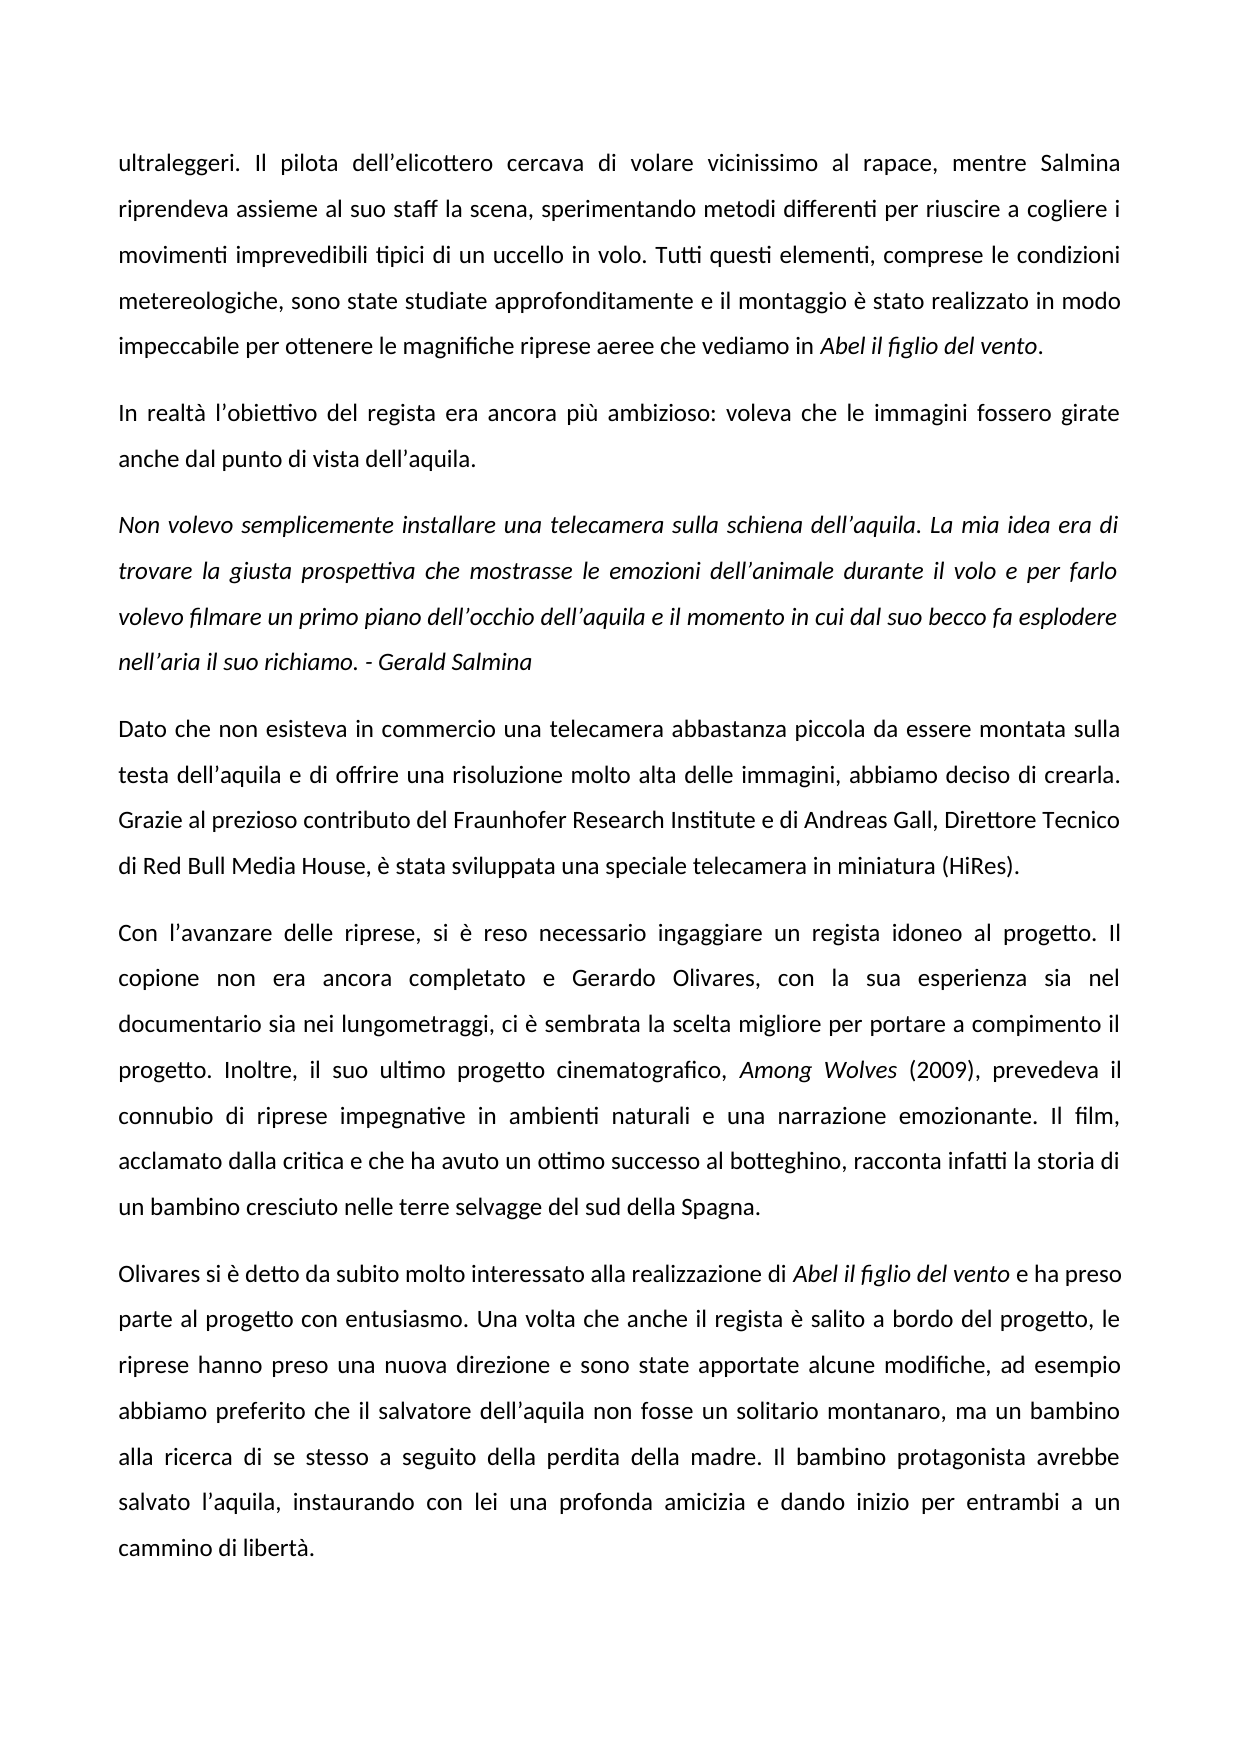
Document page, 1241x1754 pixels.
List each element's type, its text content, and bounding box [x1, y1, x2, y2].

text Con l’avanzare delle riprese, si è reso necessario ingaggiare un regista idoneo al progetto. Il copione non era ancora completato e Gerardo Olivares, con la sua esperienza sia nel documentario sia nei lungometraggi, ci è sembrata la scelta migliore per portare a compimento il progetto. Inoltre, il suo ultimo progetto cinematografico, Among Wolves (2009), prevedeva il connubio di riprese impegnative in ambienti naturali e una narrazione emozionante. Il film, acclamato dalla critica e che ha avuto un ottimo successo al botteghino, racconta infatti la storia di un bambino cresciuto nelle terre selvagge del sud della Spagna. [118, 917, 1122, 1222]
text In realtà l’obiettivo del regista era ancora più ambizioso: voleva che le immagini fossero girate anche dal punto di vista dell’aquila. [118, 397, 1122, 473]
text Non volevo semplicemente installare una telecamera sulla schiena dell’aquila. La mia idea era di trovare la giusta prospettiva che mostrasse le emozioni dell’animale durante il volo e per farlo volevo filmare un primo piano dell’occhio dell’aquila e il momento in cui dal suo becco fa esplodere nell’aria il suo richiamo. - Gerald Salmina [118, 509, 1122, 677]
text Dato che non esisteva in commercio una telecamera abbastanza piccola da essere montata sulla testa dell’aquila e di offrire una risoluzione molto alta delle immagini, abbiamo deciso di crearla. Grazie al prezioso contributo del Fraunhofer Research Institute e di Andreas Gall, Direttore Tecnico di Red Bull Media House, è stata sviluppata una speciale telecamera in miniatura (HiRes). [118, 713, 1122, 881]
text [118, 148, 1122, 361]
text Olivares si è detto da subito molto interessato alla realizzazione di Abel il figlio del vento e ha preso parte al progetto con entusiasmo. Una volta che anche il regista è salito a bordo del progetto, le riprese hanno preso una nuova direzione e sono state apportate alcune modifiche, ad esempio abbiamo preferito che il salvatore dell’aquila non fosse un solitario montanaro, ma un bambino alla ricerca di se stesso a seguito della perdita della madre. Il bambino protagonista avrebbe salvato l’aquila, instaurando con lei una profonda amicizia e dando inizio per entrambi a un cammino di libertà. [118, 1258, 1122, 1563]
